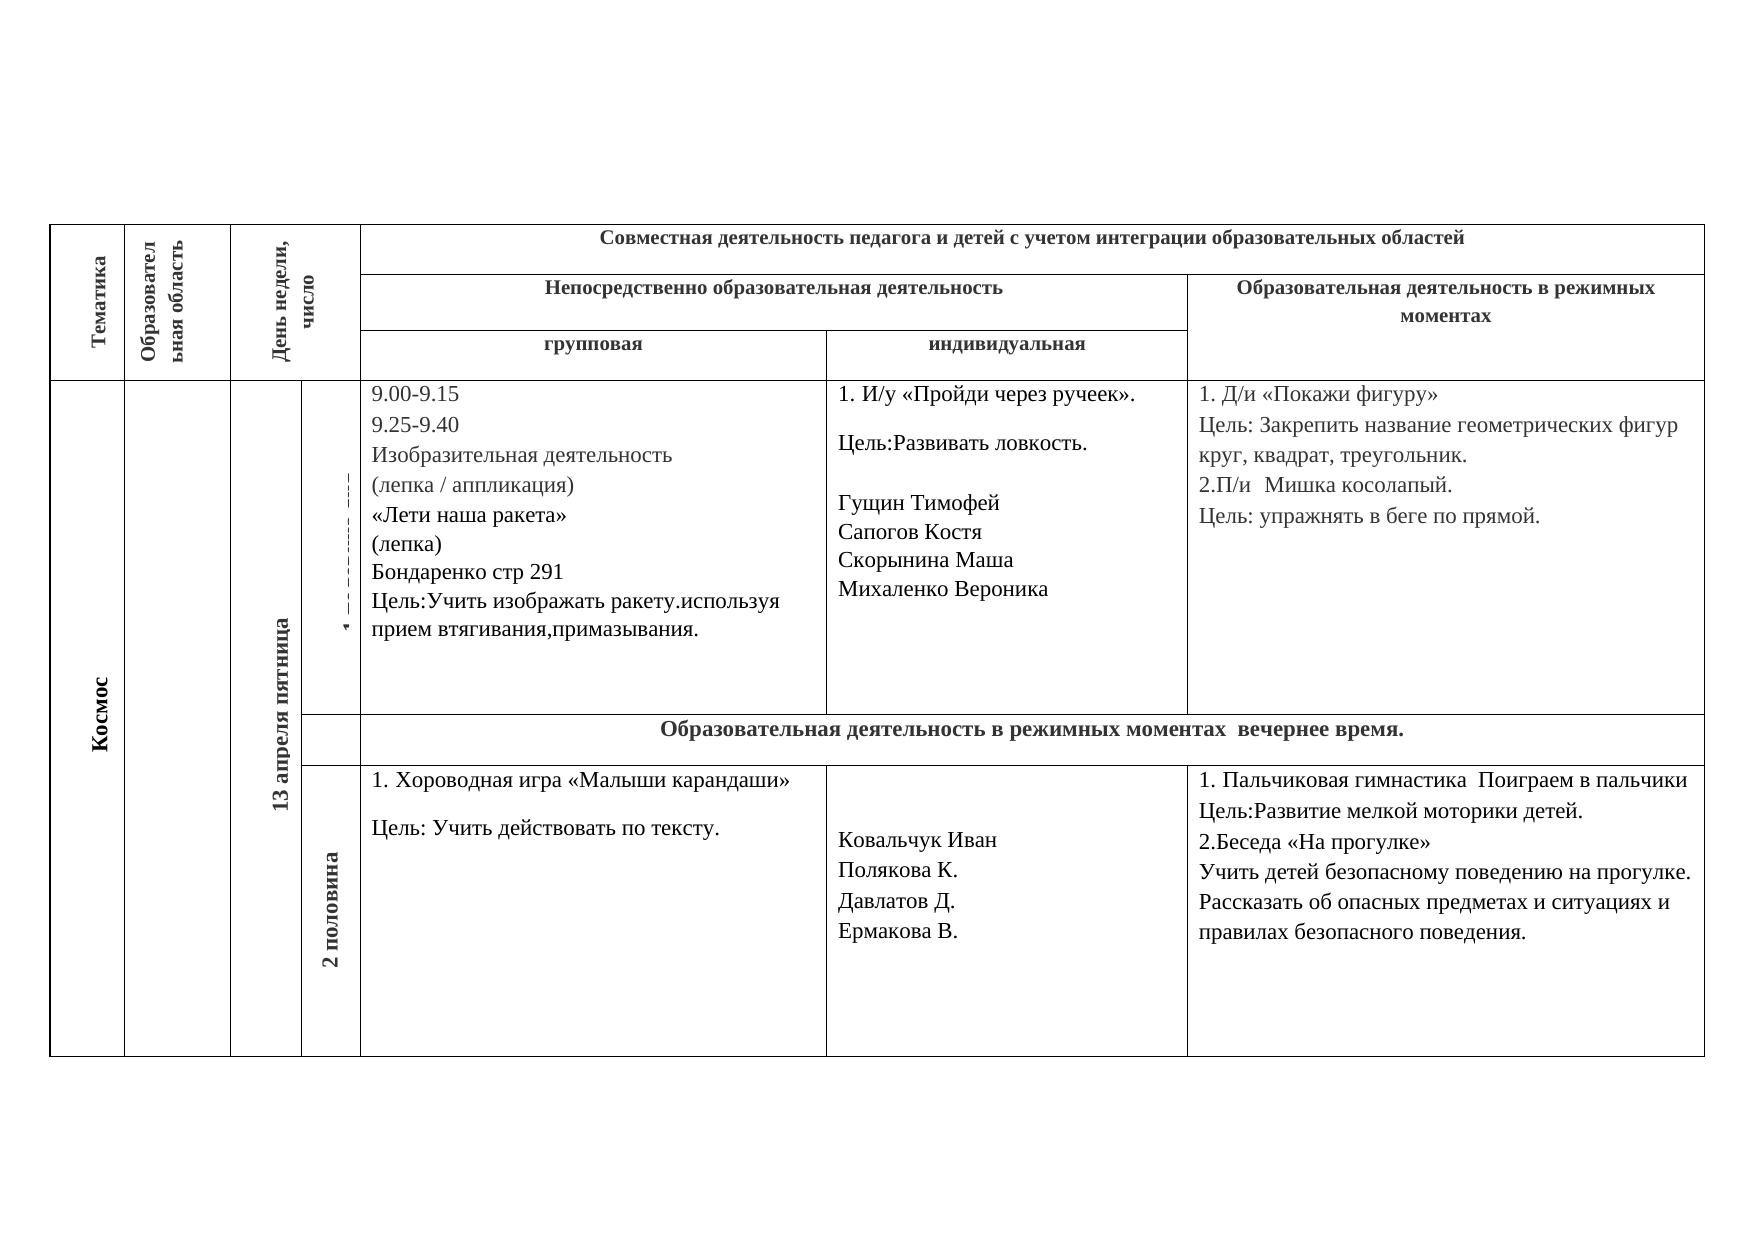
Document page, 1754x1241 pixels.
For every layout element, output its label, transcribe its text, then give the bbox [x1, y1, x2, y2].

table_cell 1. Хороводная игра «Малыши карандаши» Цель: Учить действовать по тексту. [361, 766, 826, 1056]
table_header Совместная деятельность педагога и детей с учетом интеграции образовательных областей [361, 225, 1704, 274]
table_cell Образовательная деятельность в режимных моментах [1188, 275, 1704, 379]
table_header Образовательная область [125, 225, 230, 379]
table_cell 13 апреля пятница [231, 381, 301, 1056]
table_cell Образовательная деятельность в режимных моментах вечернее время. [361, 715, 1704, 765]
table_cell Непосредственно образовательная деятельность [361, 275, 1187, 330]
table_cell [125, 381, 230, 1056]
table_cell 1. Пальчиковая гимнастика Поиграем в пальчики Цель:Развитие мелкой моторики детей. 2.Беседа «На прогулке» Учить детей безопасному поведению на прогулке. Рассказать об опасных предметах и ситуациях и правилах безопасного поведения. [1188, 766, 1704, 1056]
table_header Тематика недели [51, 225, 124, 379]
table_header День недели, число [231, 225, 360, 379]
table_cell [302, 715, 360, 765]
table_cell Ковальчук Иван Полякова К. Давлатов Д. Ермакова В. [827, 766, 1187, 1056]
table_cell индивидуальная [827, 331, 1187, 379]
table_cell 9.00-9.15 9.25-9.40 Изобразительная деятельность (лепка / аппликация) «Лети наша ракета» (лепка) Бондаренко стр 291 Цель:Учить изображать ракету.используя прием втягивания,примазывания. [361, 381, 826, 714]
table_cell Космос [51, 381, 124, 1056]
table_cell 1. И/у «Пройди через ручеек». Цель:Развивать ловкость. Гущин Тимофей Сапогов Костя Скорынина Маша Михаленко Вероника [827, 381, 1187, 714]
table_cell 2 половина [302, 766, 360, 1056]
table_cell 1 половина дня [302, 381, 360, 714]
table_cell 1. Д/и «Покажи фигуру» Цель: Закрепить название геометрических фигур круг, квадрат, треугольник. 2.П/и Мишка косолапый. Цель: упражнять в беге по прямой. [1188, 381, 1704, 714]
table_cell групповая [361, 331, 826, 379]
